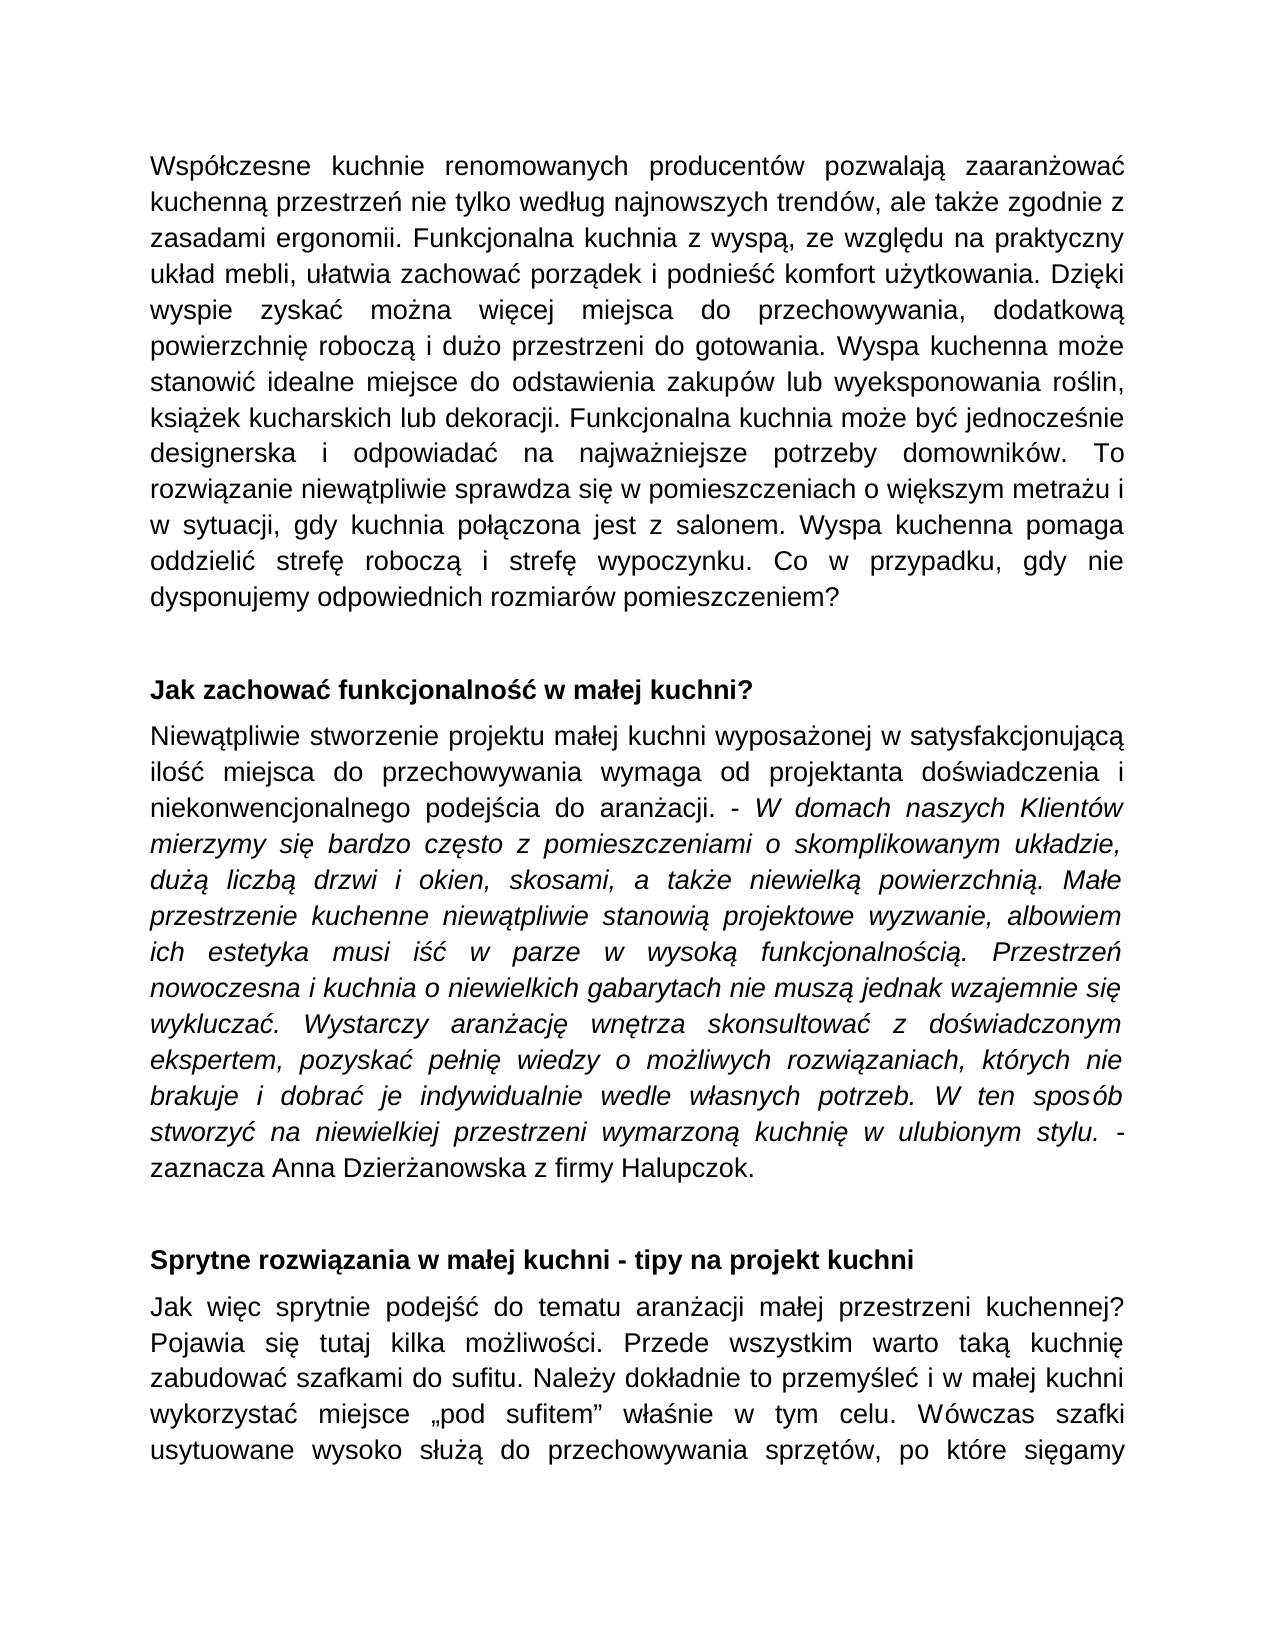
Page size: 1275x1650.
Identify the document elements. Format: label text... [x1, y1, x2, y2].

text Niewątpliwie stworzenie projektu małej kuchni wyposażonej w satysfakcjonującą ilość miejsca do przechowywania wymaga od projektanta doświadczenia i niekonwencjonalnego podejścia do aranżacji. - W domach naszych Klientów mierzymy się bardzo często z pomieszczeniami o skomplikowanym układzie, dużą liczbą drzwi i okien, skosami, a także niewielką powierzchnią. Małe przestrzenie kuchenne niewątpliwie stanowią projektowe wyzwanie, albowiem ich estetyka musi iść w parze w wysoką funkcjonalnością. Przestrzeń nowoczesna i kuchnia o niewielkich gabarytach nie muszą jednak wzajemnie się wykluczać. Wystarczy aranżację wnętrza skonsultować z doświadczonym ekspertem, pozyskać pełnię wiedzy o możliwych rozwiązaniach, których nie brakuje i dobrać je indywidualnie wedle własnych potrzeb. W ten sposób stworzyć na niewielkiej przestrzeni wymarzoną kuchnię w ulubionym stylu. - zaznacza Anna Dzierżanowska z firmy Halupczok. [150, 720, 1125, 1183]
text Sprytne rozwiązania w małej kuchni - tipy na projekt kuchni [150, 1244, 1125, 1276]
text Współczesne kuchnie renomowanych producentów pozwalają zaaranżować kuchenną przestrzeń nie tylko według najnowszych trendów, ale także zgodnie z zasadami ergonomii. Funkcjonalna kuchnia z wyspą, ze względu na praktyczny układ mebli, ułatwia zachować porządek i podnieść komfort użytkowania. Dzięki wyspie zyskać można więcej miejsca do przechowywania, dodatkową powierzchnię roboczą i dużo przestrzeni do gotowania. Wyspa kuchenna może stanowić idealne miejsce do odstawienia zakupów lub wyeksponowania roślin, książek kucharskich lub dekoracji. Funkcjonalna kuchnia może być jednocześnie designerska i odpowiadać na najważniejsze potrzeby domowników. To rozwiązanie niewątpliwie sprawdza się w pomieszczeniach o większym metrażu i w sytuacji, gdy kuchnia połączona jest z salonem. Wyspa kuchenna pomaga oddzielić strefę roboczą i strefę wypoczynku. Co w przypadku, gdy nie dysponujemy odpowiednich rozmiarów pomieszczeniem? [150, 150, 1125, 612]
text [150, 1291, 1125, 1466]
text Jak zachować funkcjonalność w małej kuchni? [150, 674, 1125, 705]
